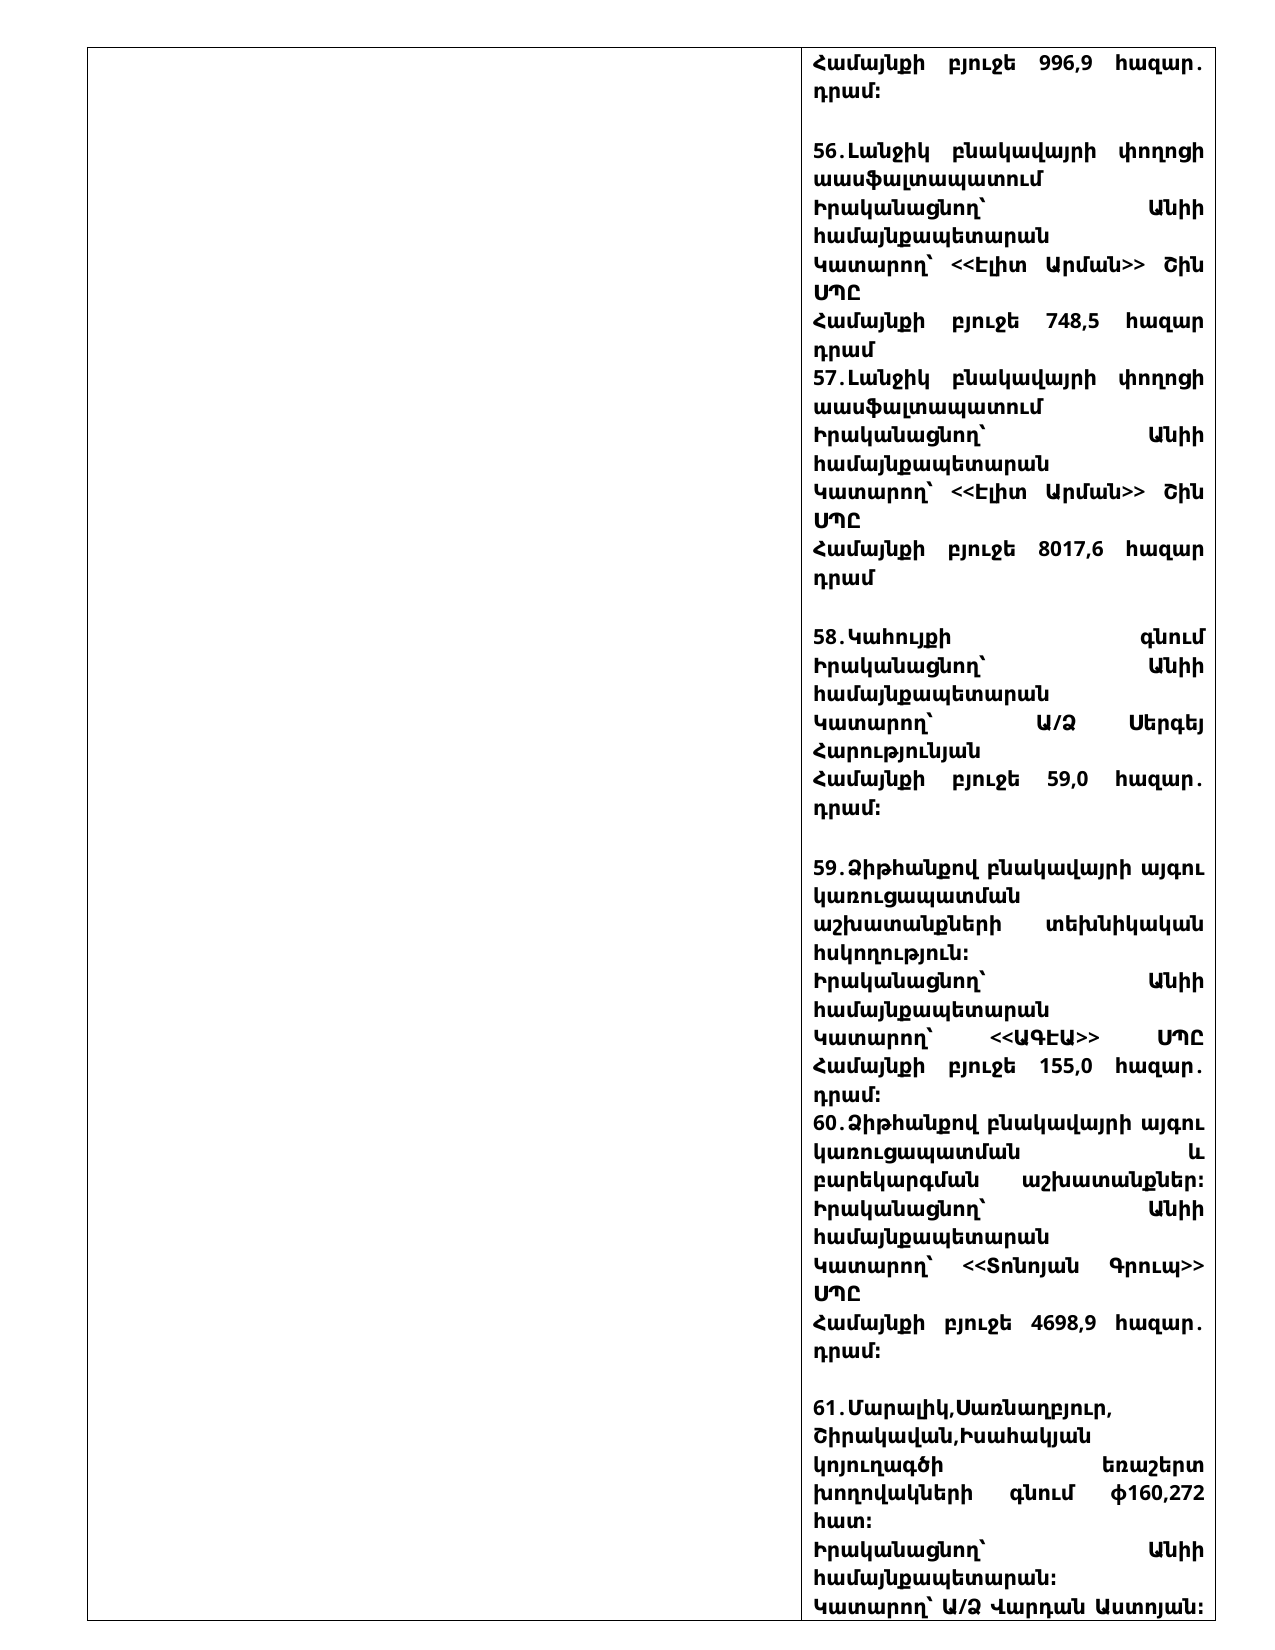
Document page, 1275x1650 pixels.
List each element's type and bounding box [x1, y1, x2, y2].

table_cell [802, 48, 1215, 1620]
table_cell [88, 48, 801, 1620]
